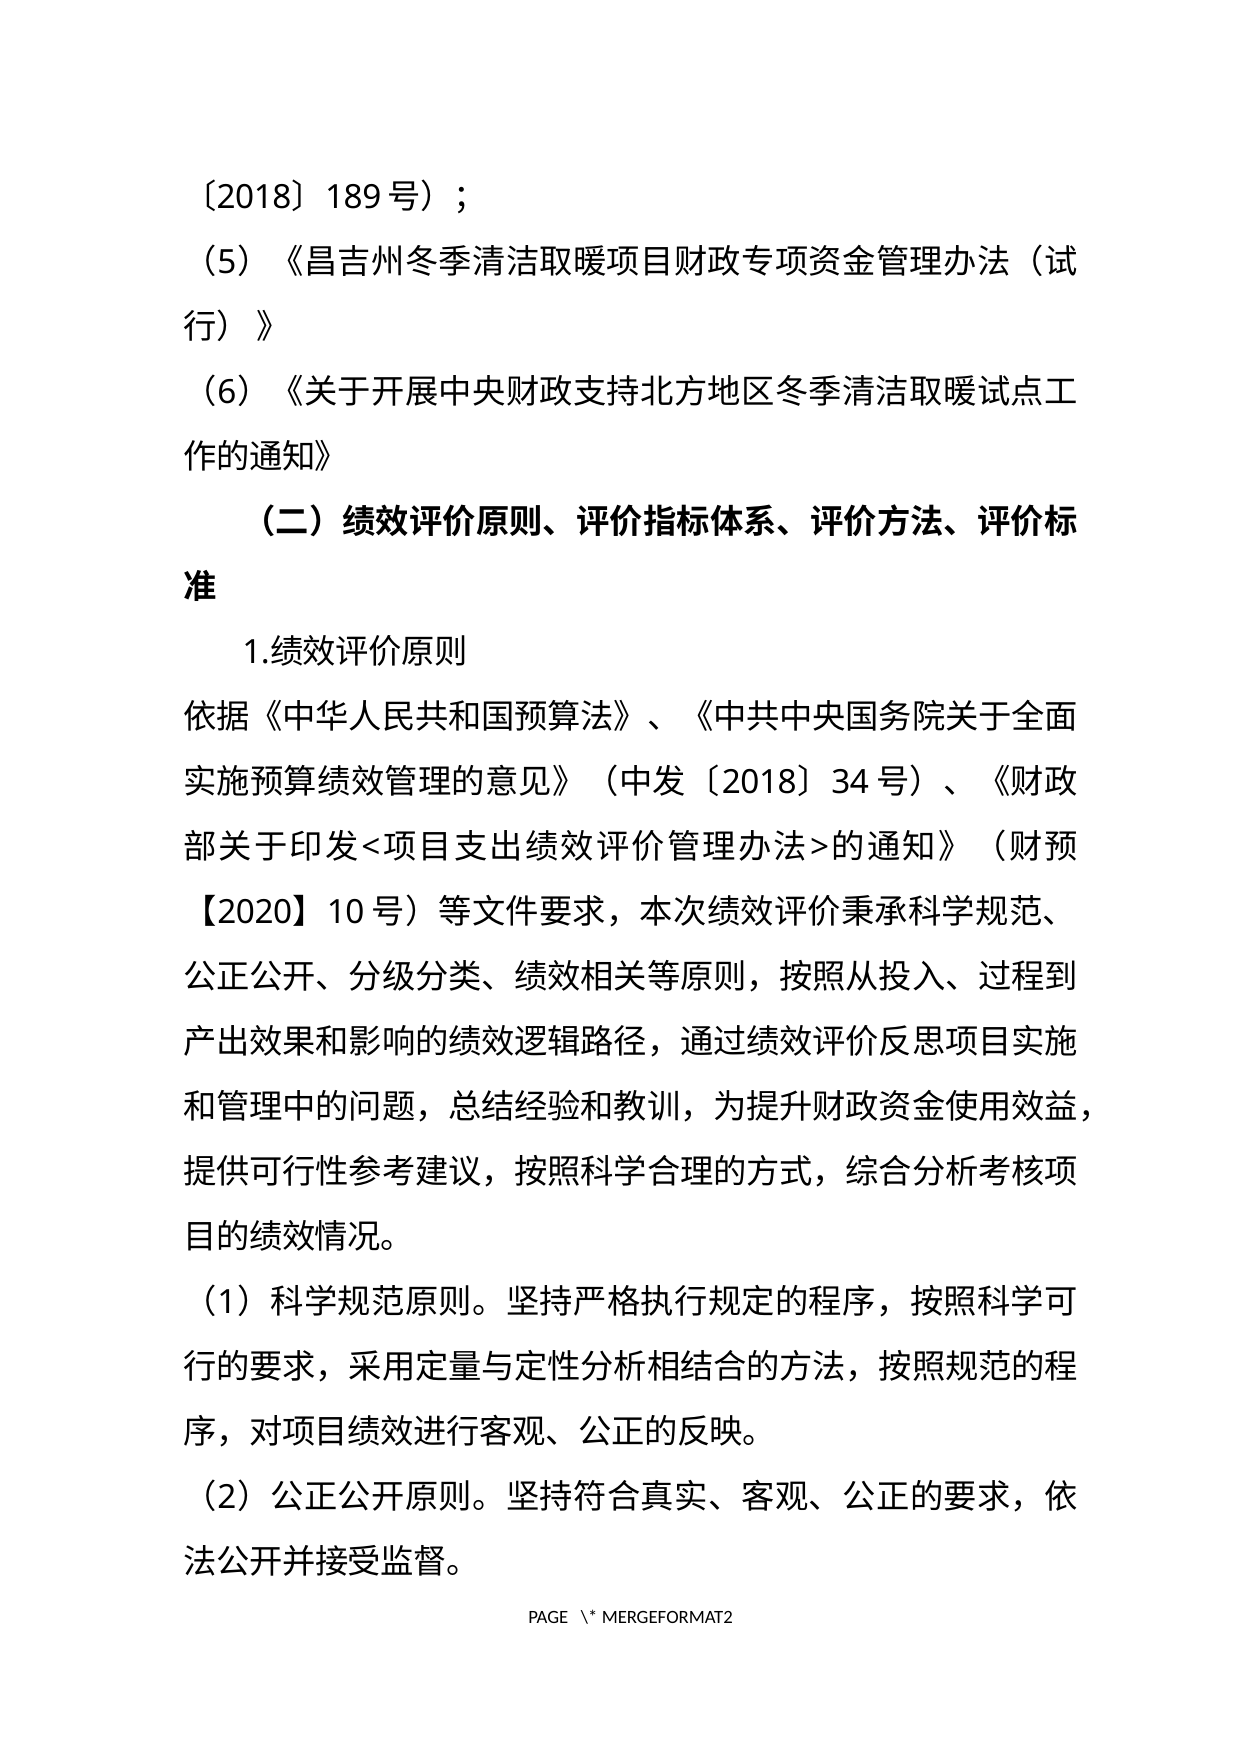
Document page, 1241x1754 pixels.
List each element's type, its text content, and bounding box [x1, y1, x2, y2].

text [183, 162, 1078, 487]
text （二）绩效评价原则、评价指标体系、评价方法、评价标准 [183, 487, 1078, 617]
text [183, 617, 1078, 1592]
